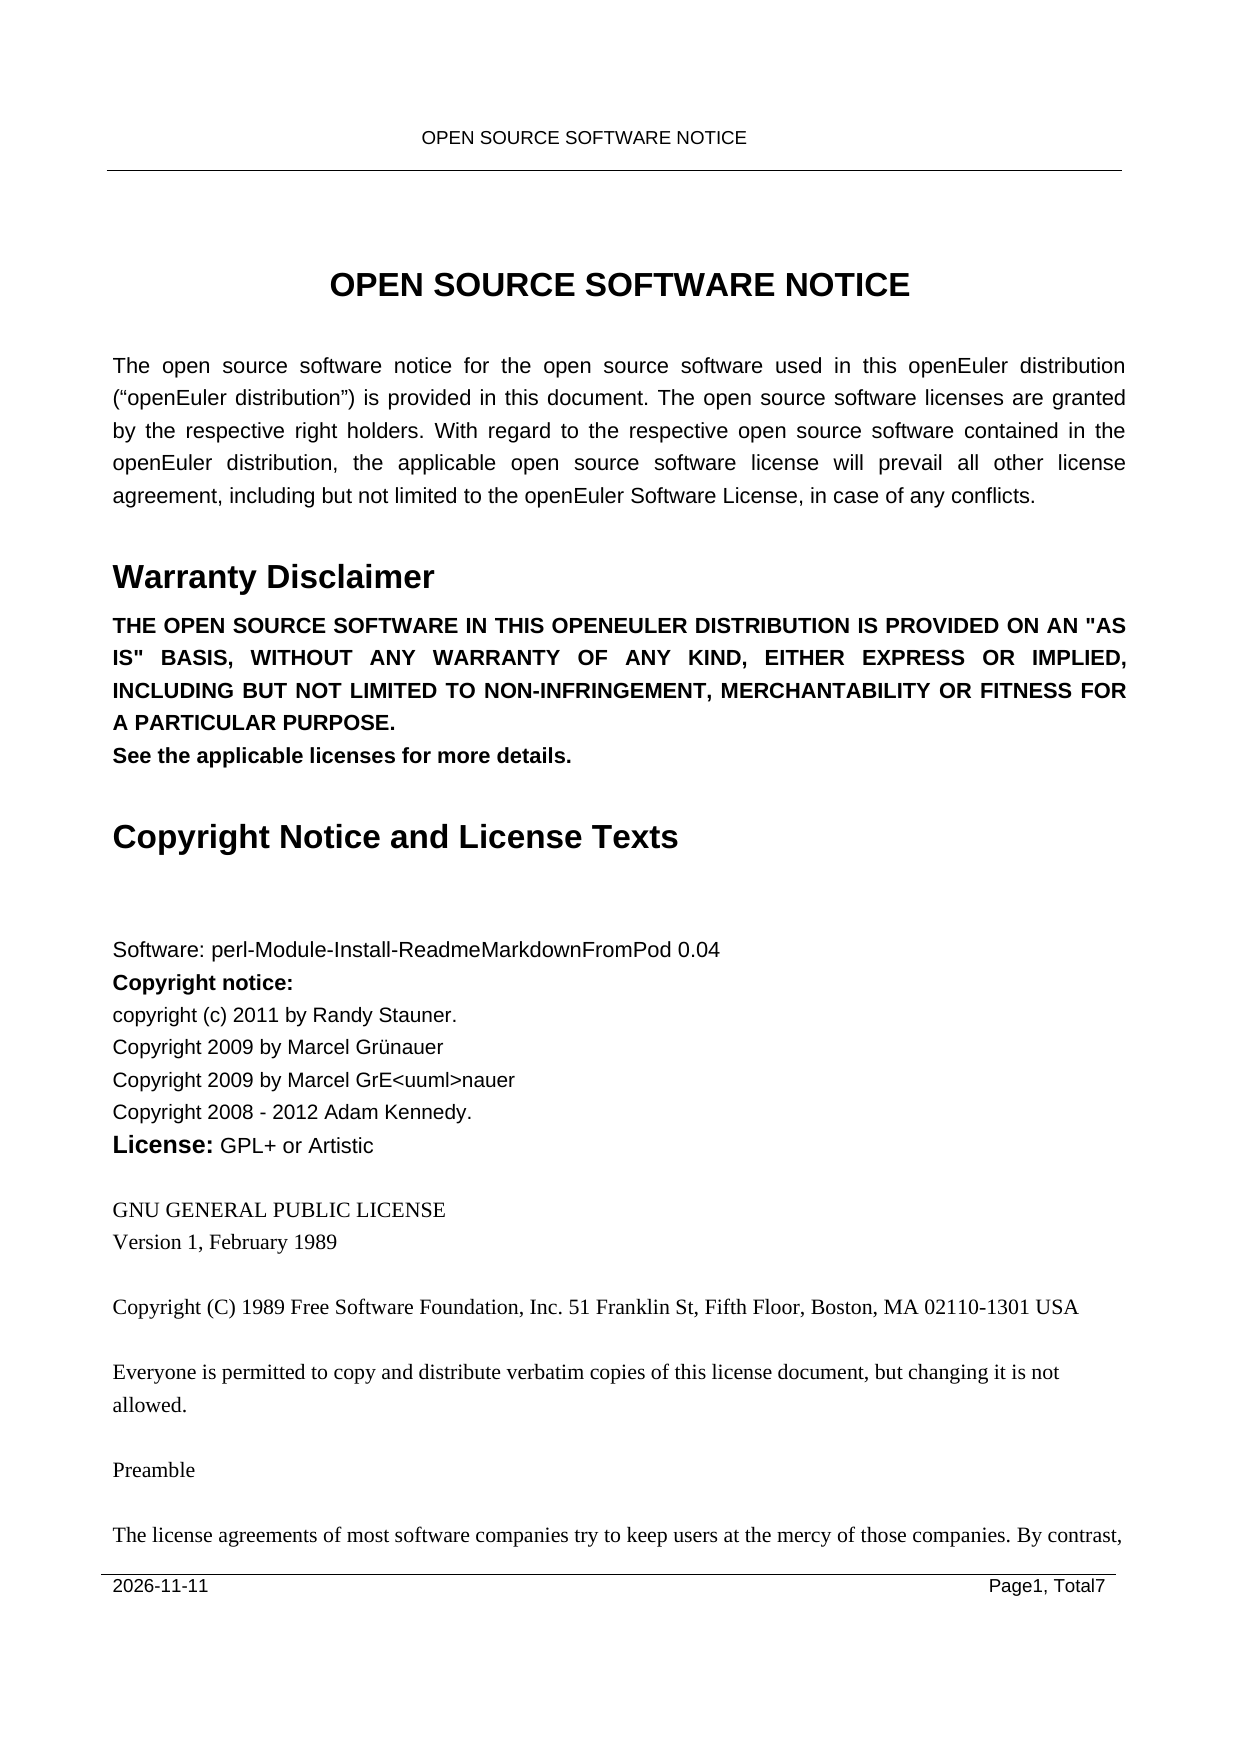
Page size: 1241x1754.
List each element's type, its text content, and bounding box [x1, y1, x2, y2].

text Warranty Disclaimer [112, 544, 1128, 609]
text Copyright 2009 by Marcel Grünauer [112, 1031, 1128, 1063]
text Copyright Notice and License Texts [112, 804, 1128, 869]
text Copyright 2009 by Marcel GrE<uuml>nauer [112, 1063, 1128, 1096]
text The open source software notice for the open source software used in this openEuler distribution (“openEuler distribution”) is provided in this document. The open source software licenses are granted by the respective right holders. With regard to the respective open source software contained in the openEuler distribution, the applicable open source software license will prevail all other license agreement, including but not limited to the openEuler Software License, in case of any conflicts. [112, 349, 1128, 511]
text Copyright 2008 - 2012 Adam Kennedy. [112, 1096, 1128, 1128]
text OPEN SOURCE SOFTWARE NOTICE [112, 251, 1128, 316]
text Software: perl-Module-Install-ReadmeMarkdownFromPod 0.04 [112, 933, 1128, 966]
text THE OPEN SOURCE SOFTWARE IN THIS OPENEULER DISTRIBUTION IS PROVIDED ON AN "AS IS" BASIS, WITHOUT ANY WARRANTY OF ANY KIND, EITHER EXPRESS OR IMPLIED, INCLUDING BUT NOT LIMITED TO NON-INFRINGEMENT, MERCHANTABILITY OR FITNESS FOR A PARTICULAR PURPOSE. See the applicable licenses for more details. [112, 609, 1128, 771]
text Copyright notice: [112, 966, 1128, 998]
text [112, 1128, 1128, 1551]
text copyright (c) 2011 by Randy Stauner. [112, 998, 1128, 1031]
